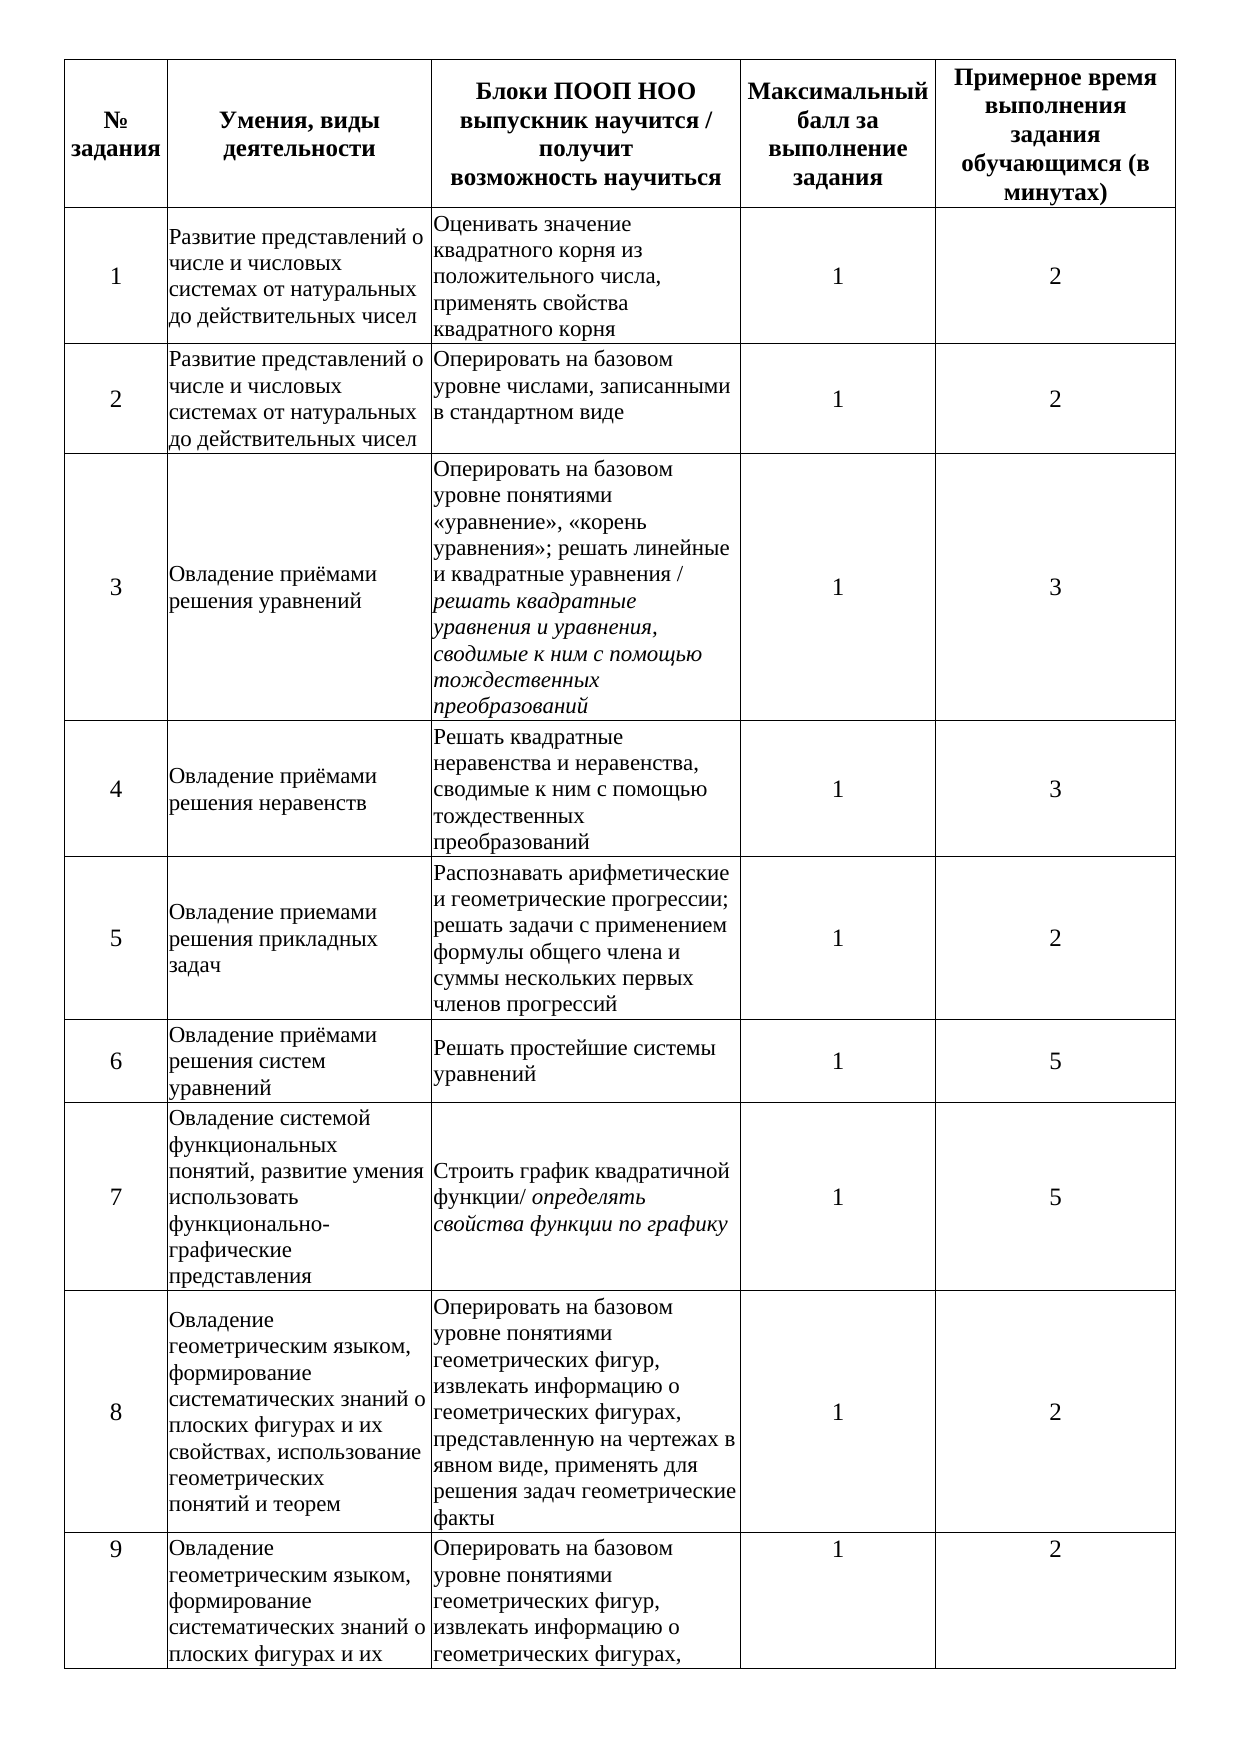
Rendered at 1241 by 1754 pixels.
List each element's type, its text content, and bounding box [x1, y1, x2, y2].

table_cell 1 [65, 208, 167, 343]
table_cell Оценивать значение квадратного корня из положительного числа, применять свойства квадратного корня [432, 208, 740, 343]
table_cell 3 [65, 454, 167, 720]
table_cell 5 [65, 857, 167, 1018]
table_cell 6 [65, 1020, 167, 1102]
table_header Примерное время выполнения задания обучающимся (в минутах) [936, 60, 1175, 207]
table_cell Оперировать на базовом уровне числами, записанными в стандартном виде [432, 344, 740, 452]
table_header № задания [65, 60, 167, 207]
table_cell Овладение геометрическим языком, формирование систематических знаний о плоских фигурах и их свойствах, использование геометрических понятий и теорем [168, 1291, 431, 1532]
table_cell 2 [936, 857, 1175, 1018]
table_cell Решать простейшие системы уравнений [432, 1020, 740, 1102]
table_cell 1 [741, 1103, 935, 1290]
table_cell 1 [741, 1291, 935, 1532]
table_cell Распознавать арифметические и геометрические прогрессии; решать задачи с применением формулы общего члена и суммы нескольких первых членов прогрессий [432, 857, 740, 1018]
table_cell Оперировать на базовом уровне понятиями «уравнение», «корень уравнения»; решать линейные и квадратные уравнения / решать квадратные уравнения и уравнения, сводимые к ним с помощью тождественных преобразований [432, 454, 740, 720]
table_cell 1 [741, 721, 935, 856]
table_cell 1 [741, 857, 935, 1018]
table_cell 5 [936, 1020, 1175, 1102]
table_cell Овладение приёмами решения систем уравнений [168, 1020, 431, 1102]
table_cell 2 [936, 344, 1175, 452]
table_cell Решать квадратные неравенства и неравенства, сводимые к ним с помощью тождественных преобразований [432, 721, 740, 856]
table_cell 9 [65, 1533, 167, 1668]
table_cell 3 [936, 454, 1175, 720]
table_cell 2 [65, 344, 167, 452]
table_cell 2 [936, 208, 1175, 343]
table_cell 7 [65, 1103, 167, 1290]
table_header Умения, виды деятельности [168, 60, 431, 207]
table_cell Развитие представлений о числе и числовых системах от натуральных до действительных чисел [168, 344, 431, 452]
table_cell Строить график квадратичной функции/ определять свойства функции по графику [432, 1103, 740, 1290]
table_cell 4 [65, 721, 167, 856]
table_cell Развитие представлений о числе и числовых системах от натуральных до действительных чисел [168, 208, 431, 343]
table_cell 1 [741, 1533, 935, 1668]
table_cell 1 [741, 1020, 935, 1102]
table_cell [168, 1533, 431, 1668]
table_cell 1 [741, 344, 935, 452]
table_cell Овладение системой функциональных понятий, развитие умения использовать функционально-графические представления [168, 1103, 431, 1290]
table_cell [432, 1533, 740, 1668]
table_header Блоки ПООП НОО выпускник научится / получит возможность научиться [432, 60, 740, 207]
table_cell 2 [936, 1291, 1175, 1532]
table_cell 1 [741, 454, 935, 720]
table_header Максимальный балл за выполнение задания [741, 60, 935, 207]
table_cell 5 [936, 1103, 1175, 1290]
table_cell 3 [936, 721, 1175, 856]
table_cell 2 [936, 1533, 1175, 1668]
table_cell Овладение приёмами решения неравенств [168, 721, 431, 856]
table_cell Овладение приемами решения прикладных задач [168, 857, 431, 1018]
table_cell Овладение приёмами решения уравнений [168, 454, 431, 720]
table_cell 1 [741, 208, 935, 343]
table_cell 8 [65, 1291, 167, 1532]
